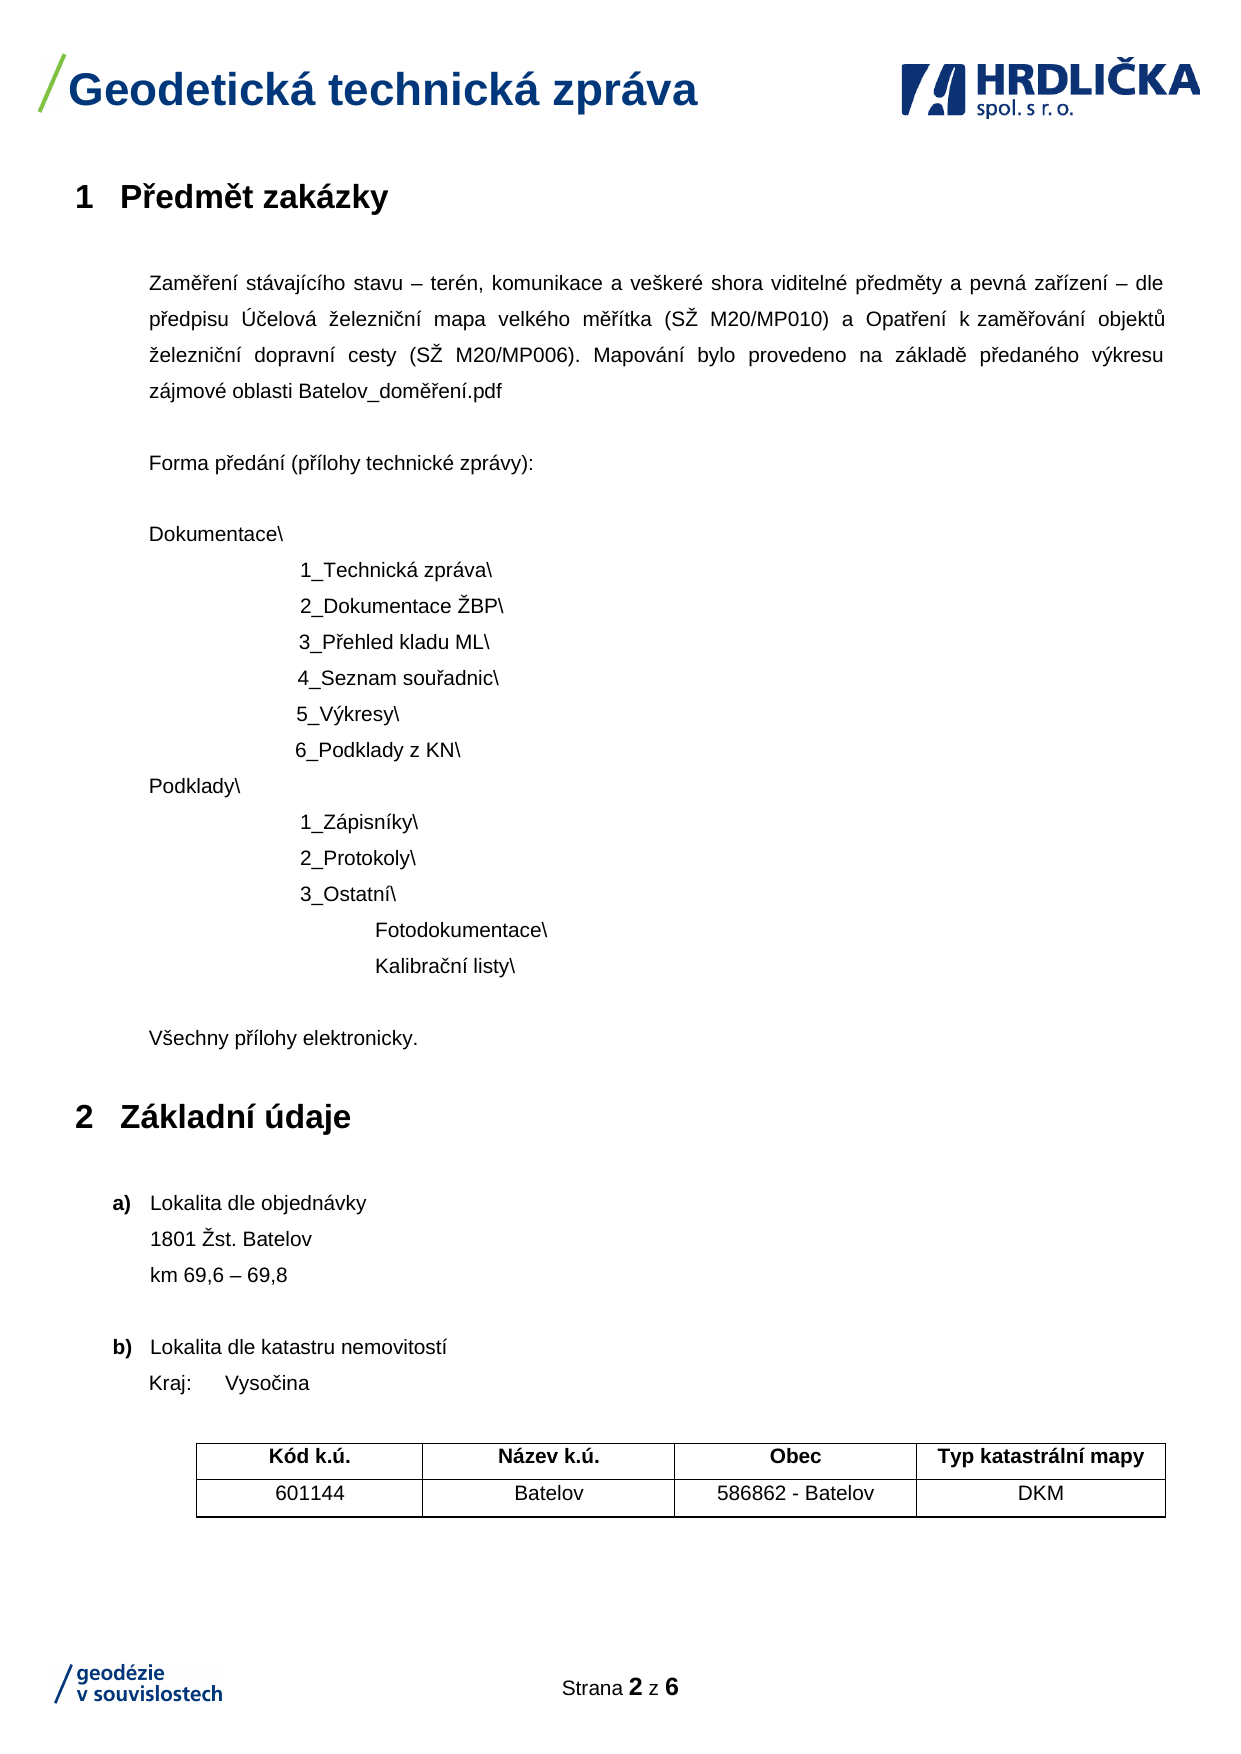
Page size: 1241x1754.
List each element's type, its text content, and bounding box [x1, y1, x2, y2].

table_cell Batelov [423, 1480, 674, 1516]
table_cell DKM [917, 1480, 1165, 1516]
list Zaměření stávajícího stavu – terén, komunikace a veškeré shora viditelné předměty a pevná zařízení – dle předpisu Účelová železniční mapa velkého měřítka (SŽ M20/MP010) a Opatření k zaměřování objektů železniční dopravní cesty (SŽ M20/MP006). Mapování bylo provedeno na základě předaného výkresu zájmové oblasti Batelov_doměření.pdf [149, 271, 1165, 402]
table_cell 586862 - Batelov [675, 1480, 916, 1516]
subtitle Základní údaje [75, 1097, 1165, 1136]
table_cell 601144 [197, 1480, 422, 1516]
text 3_Přehled kladu ML\ [297, 630, 1165, 654]
table_header Kód k.ú. [197, 1444, 422, 1479]
list 1801 Žst. Batelov [150, 1227, 1165, 1251]
table_header Typ katastrální mapy [917, 1444, 1165, 1479]
text Fotodokumentace\ [149, 918, 1165, 942]
table_header Název k.ú. [423, 1444, 674, 1479]
picture [901, 57, 1200, 119]
text 6_Podklady z KN\ [294, 738, 1165, 762]
picture [36, 51, 68, 115]
text Forma předání (přílohy technické zprávy): [149, 450, 1165, 474]
text 4_Seznam souřadnic\ [296, 666, 1165, 690]
text 1_Zápisníky\ [149, 810, 1165, 834]
subtitle Předmět zakázky [75, 177, 1165, 216]
picture [50, 1661, 226, 1706]
list km 69,6 – 69,8 [150, 1263, 1165, 1287]
text Dokumentace\ [149, 522, 1165, 546]
text 2_Protokoly\ [149, 846, 1165, 870]
list Lokalita dle katastru nemovitostí [112, 1334, 1165, 1358]
table_header Obec [675, 1444, 916, 1479]
text Podklady\ [149, 774, 1165, 798]
text Všechny přílohy elektronicky. [149, 1025, 1165, 1049]
text Kraj: Vysočina [149, 1371, 1165, 1394]
text Kalibrační listy\ [149, 953, 1165, 977]
text 1_Technická zpráva\ [149, 558, 1165, 582]
list Lokalita dle objednávky [112, 1191, 1165, 1215]
text 3_Ostatní\ [149, 882, 1165, 906]
text 2_Dokumentace ŽBP\ [299, 594, 1165, 618]
text 5_Výkresy\ [295, 702, 1165, 726]
